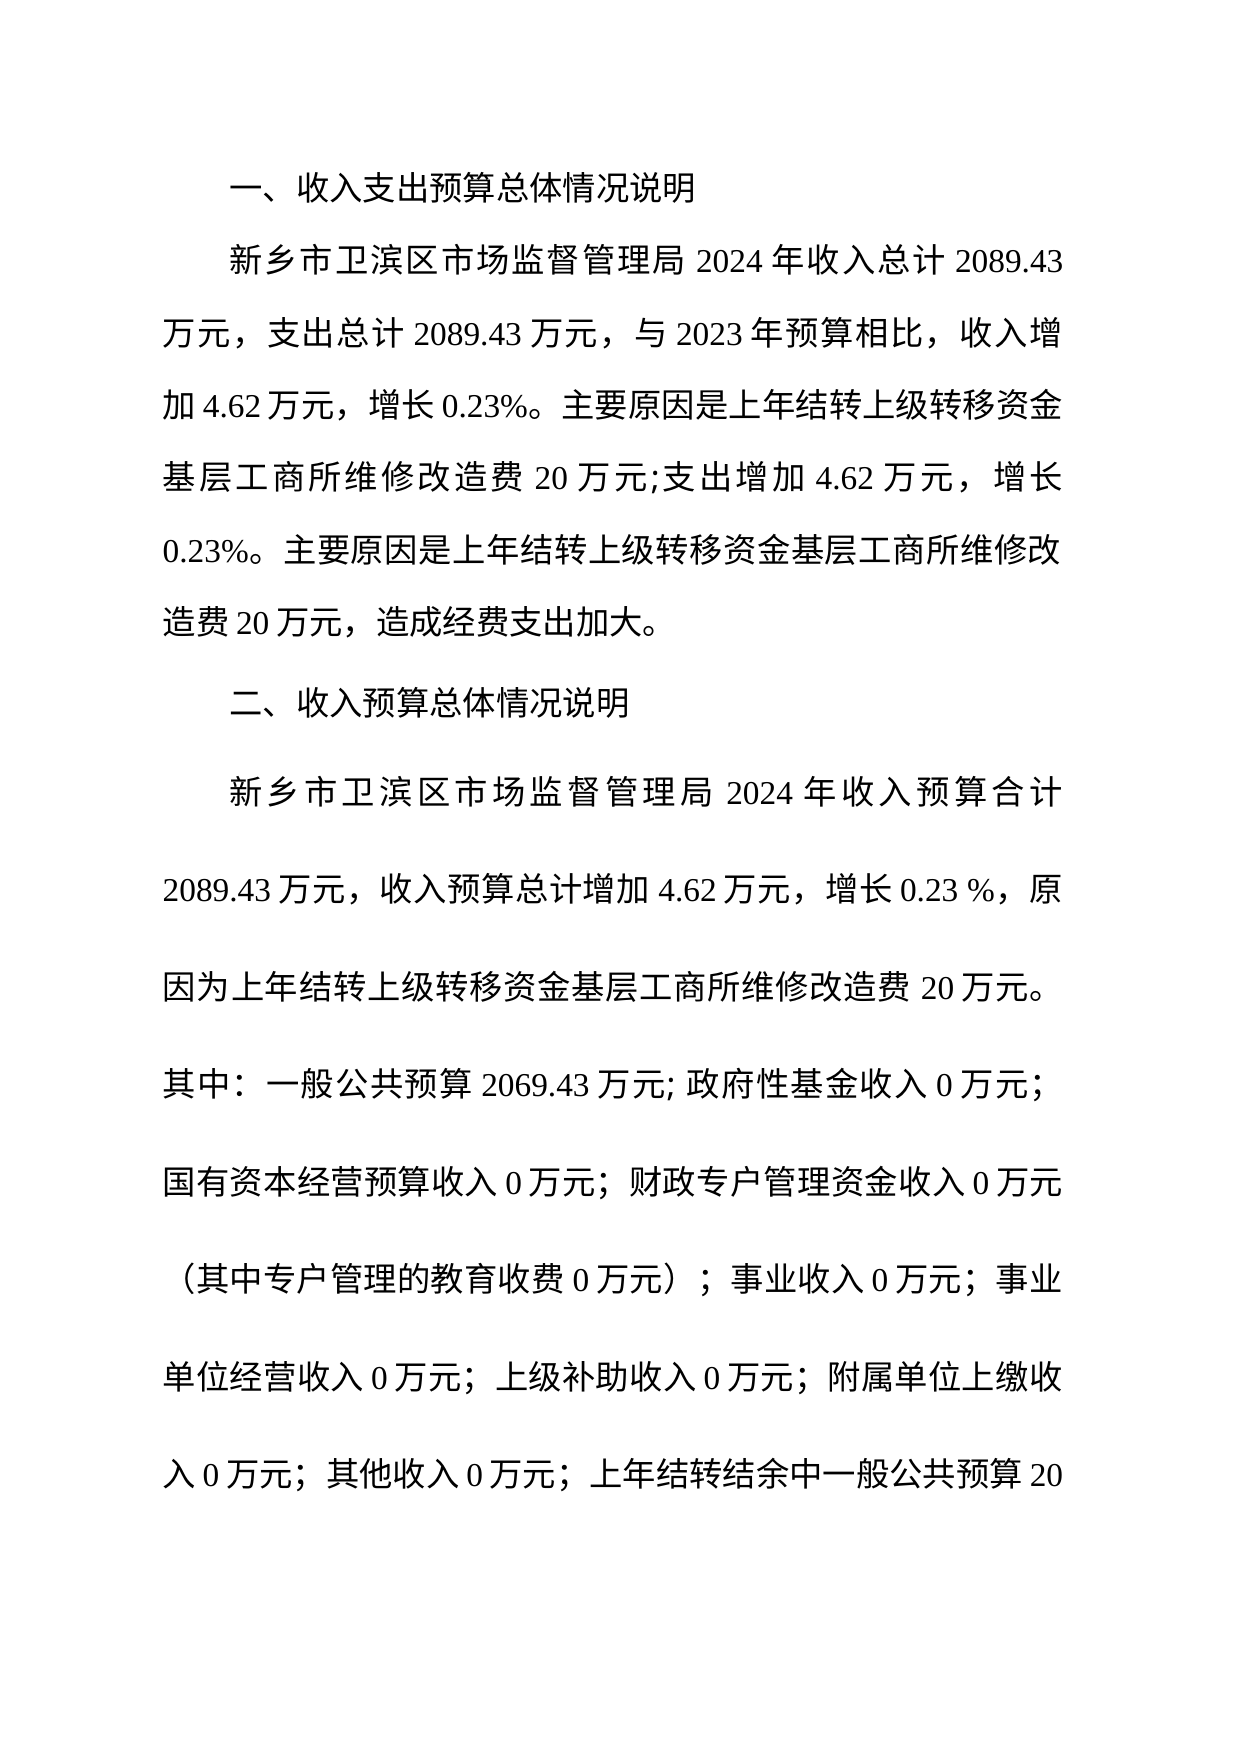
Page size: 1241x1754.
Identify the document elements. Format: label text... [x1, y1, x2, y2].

text 二、收入预算总体情况说明 [162, 668, 1063, 733]
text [162, 757, 1063, 1505]
text 新乡市卫滨区市场监督管理局2024年收入总计2089.43万元，支出总计2089.43万元，与2023年预算相比，收入增加4.62万元，增长0.23%。主要原因是上年结转上级转移资金基层工商所维修改造费20万元;支出增加4.62万元，增长0.23%。主要原因是上年结转上级转移资金基层工商所维修改造费20万元，造成经费支出加大。 [162, 234, 1063, 644]
text 一、收入支出预算总体情况说明 [162, 162, 1063, 210]
